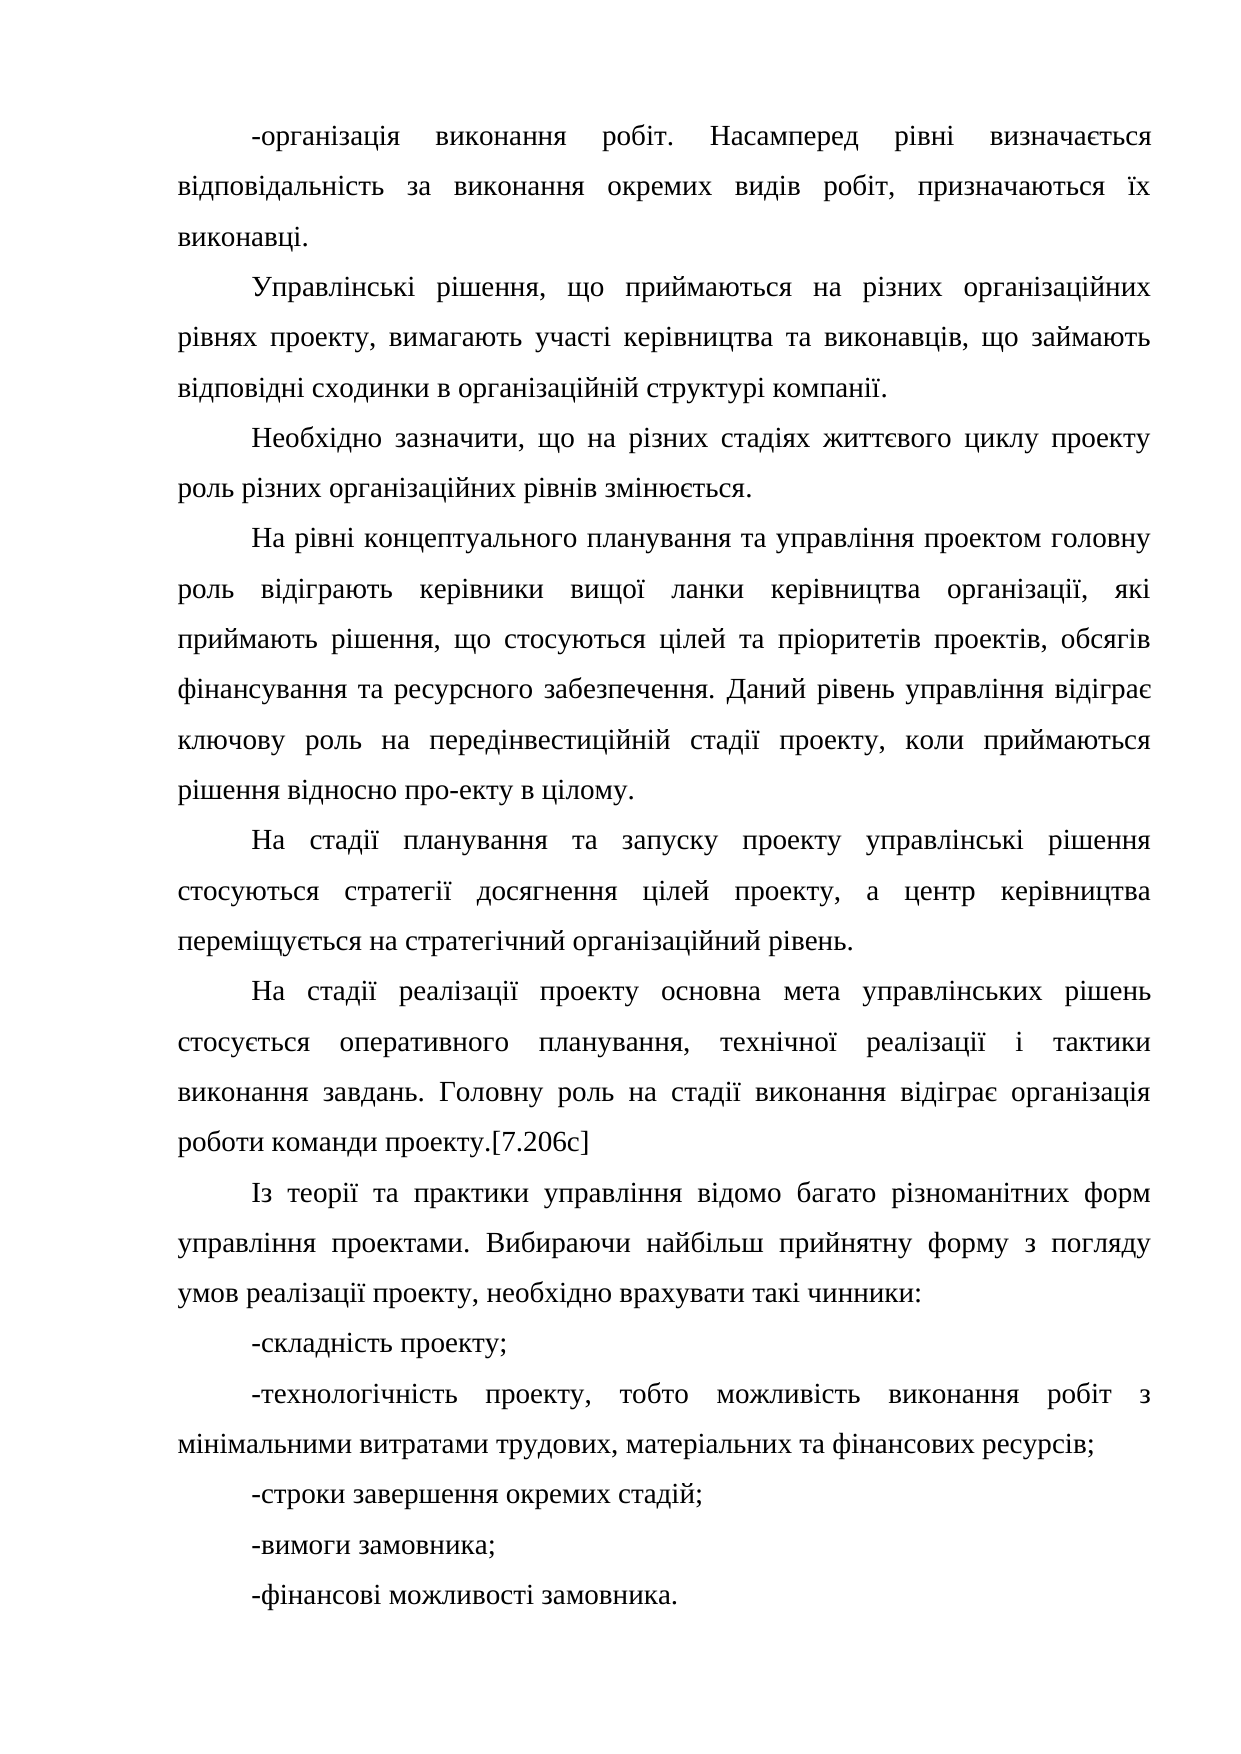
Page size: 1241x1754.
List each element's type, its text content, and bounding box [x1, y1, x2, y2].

text На рівні концептуального планування та управління проектом головну роль відіграють керівники вищої ланки керівництва організації, які приймають рішення, що стосуються цілей та пріоритетів проектів, обсягів фінансування та ресурсного забезпечення. Даний рівень управління відіграє ключову роль на передінвестиційній стадії проекту, коли приймаються рішення відносно про-екту в цілому. [177, 521, 1152, 806]
text Із теорії та практики управління відомо багато різноманітних форм управління проектами. Вибираючи найбільш прийнятну форму з погляду умов реалізації проекту, необхідно врахувати такі чинники: [177, 1175, 1152, 1309]
text Управлінські рішення, що приймаються на різних організаційних рівнях проекту, вимагають участі керівництва та виконавців, що займають відповідні сходинки в організаційній структурі компанії. [177, 269, 1152, 403]
text -строки завершення окремих стадій; [177, 1477, 1152, 1510]
text -організація виконання робіт. Насамперед рівні визначається відповідальність за виконання окремих видів робіт, призначаються їх виконавці. [177, 118, 1152, 252]
text Необхідно зазначити, що на різних стадіях життєвого циклу проекту роль різних організаційних рівнів змінюється. [177, 420, 1152, 504]
text -вимоги замовника; [177, 1527, 1152, 1560]
text -фінансові можливості замовника. [177, 1577, 1152, 1611]
text На стадії реалізації проекту основна мета управлінських рішень стосується оперативного планування, технічної реалізації і тактики виконання завдань. Головну роль на стадії виконання відіграє організація роботи команди проекту.[7.206с] [177, 973, 1152, 1158]
text На стадії планування та запуску проекту управлінські рішення стосуються стратегії досягнення цілей проекту, а центр керівництва переміщується на стратегічний організаційний рівень. [177, 822, 1152, 957]
text -складність проекту; [177, 1326, 1152, 1359]
text -технологічність проекту, тобто можливість виконання робіт з мінімальними витратами трудових, матеріальних та фінансових ресурсів; [177, 1376, 1152, 1460]
